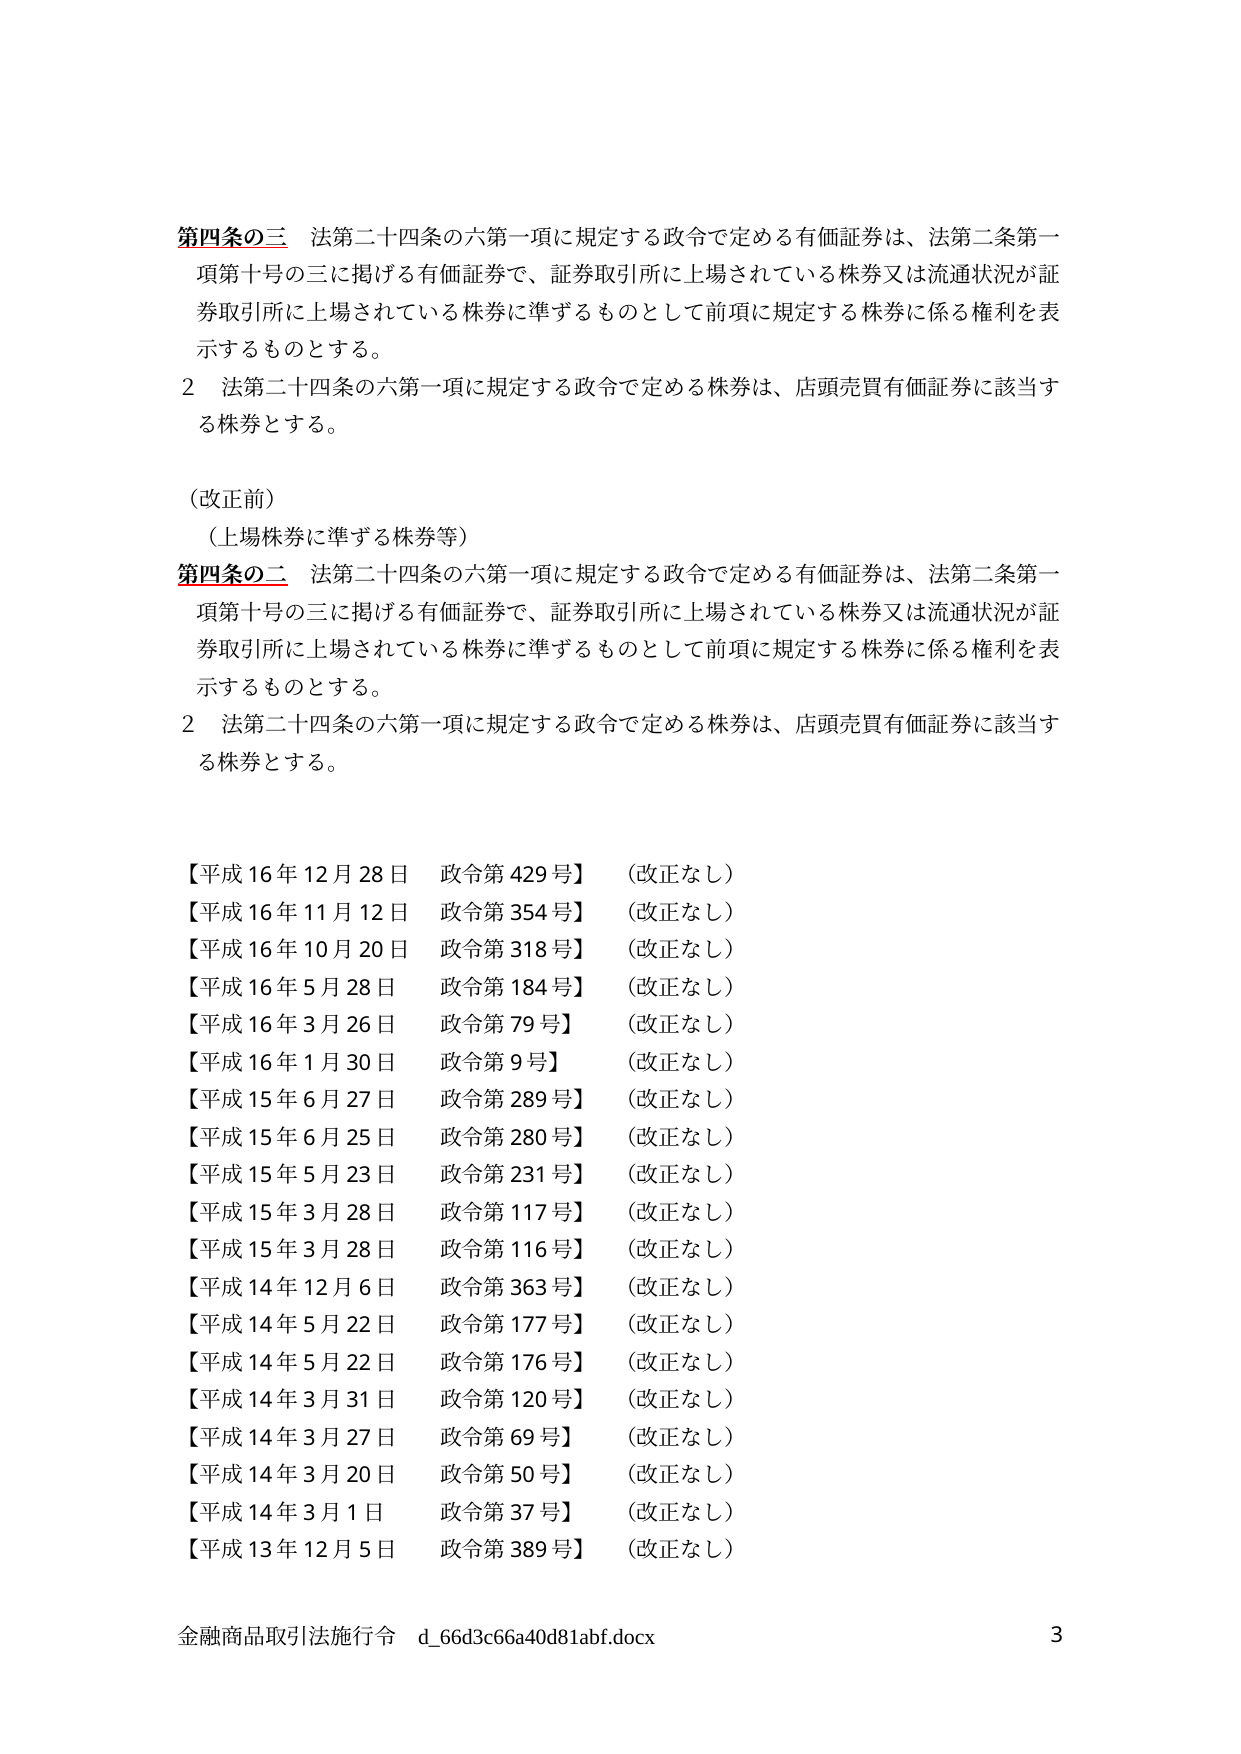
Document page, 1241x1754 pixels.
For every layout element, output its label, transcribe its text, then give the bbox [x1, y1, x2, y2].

text 【平成15年6月27日 政令第289号】 （改正なし） [177, 1079, 1063, 1117]
text 【平成16年12月28日 政令第429号】 （改正なし） [177, 854, 1063, 892]
text 【平成14年5月22日 政令第176号】 （改正なし） [177, 1342, 1063, 1379]
text ２ 法第二十四条の六第一項に規定する政令で定める株券は、店頭売買有価証券に該当する株券とする。 [177, 367, 1063, 442]
text 【平成15年3月28日 政令第117号】 （改正なし） [177, 1192, 1063, 1229]
text 【平成15年5月23日 政令第231号】 （改正なし） [177, 1154, 1063, 1192]
text ２ 法第二十四条の六第一項に規定する政令で定める株券は、店頭売買有価証券に該当する株券とする。 [177, 704, 1063, 779]
text 【平成15年6月25日 政令第280号】 （改正なし） [177, 1117, 1063, 1154]
text （上場株券に準ずる株券等） [196, 517, 1063, 554]
text 【平成14年3月20日 政令第50号】 （改正なし） [177, 1454, 1063, 1492]
text 【平成16年5月28日 政令第184号】 （改正なし） [177, 967, 1063, 1004]
text 第四条の三 法第二十四条の六第一項に規定する政令で定める有価証券は、法第二条第一項第十号の三に掲げる有価証券で、証券取引所に上場されている株券又は流通状況が証券取引所に上場されている株券に準ずるものとして前項に規定する株券に係る権利を表示するものとする。 [177, 217, 1063, 367]
text 【平成16年1月30日 政令第9号】 （改正なし） [177, 1042, 1063, 1079]
text 【平成14年3月31日 政令第120号】 （改正なし） [177, 1379, 1063, 1417]
text 【平成16年11月12日 政令第354号】 （改正なし） [177, 892, 1063, 929]
text 【平成13年12月5日 政令第389号】 （改正なし） [177, 1529, 1063, 1567]
text 【平成14年12月6日 政令第363号】 （改正なし） [177, 1267, 1063, 1304]
text （改正前） [177, 479, 1063, 517]
text 【平成16年10月20日 政令第318号】 （改正なし） [177, 929, 1063, 967]
text 【平成14年3月27日 政令第69号】 （改正なし） [177, 1417, 1063, 1454]
text 【平成16年3月26日 政令第79号】 （改正なし） [177, 1004, 1063, 1042]
text 【平成14年5月22日 政令第177号】 （改正なし） [177, 1304, 1063, 1342]
text 第四条の二 法第二十四条の六第一項に規定する政令で定める有価証券は、法第二条第一項第十号の三に掲げる有価証券で、証券取引所に上場されている株券又は流通状況が証券取引所に上場されている株券に準ずるものとして前項に規定する株券に係る権利を表示するものとする。 [177, 554, 1063, 704]
text 【平成14年3月1日 政令第37号】 （改正なし） [177, 1492, 1063, 1529]
text 【平成15年3月28日 政令第116号】 （改正なし） [177, 1229, 1063, 1267]
